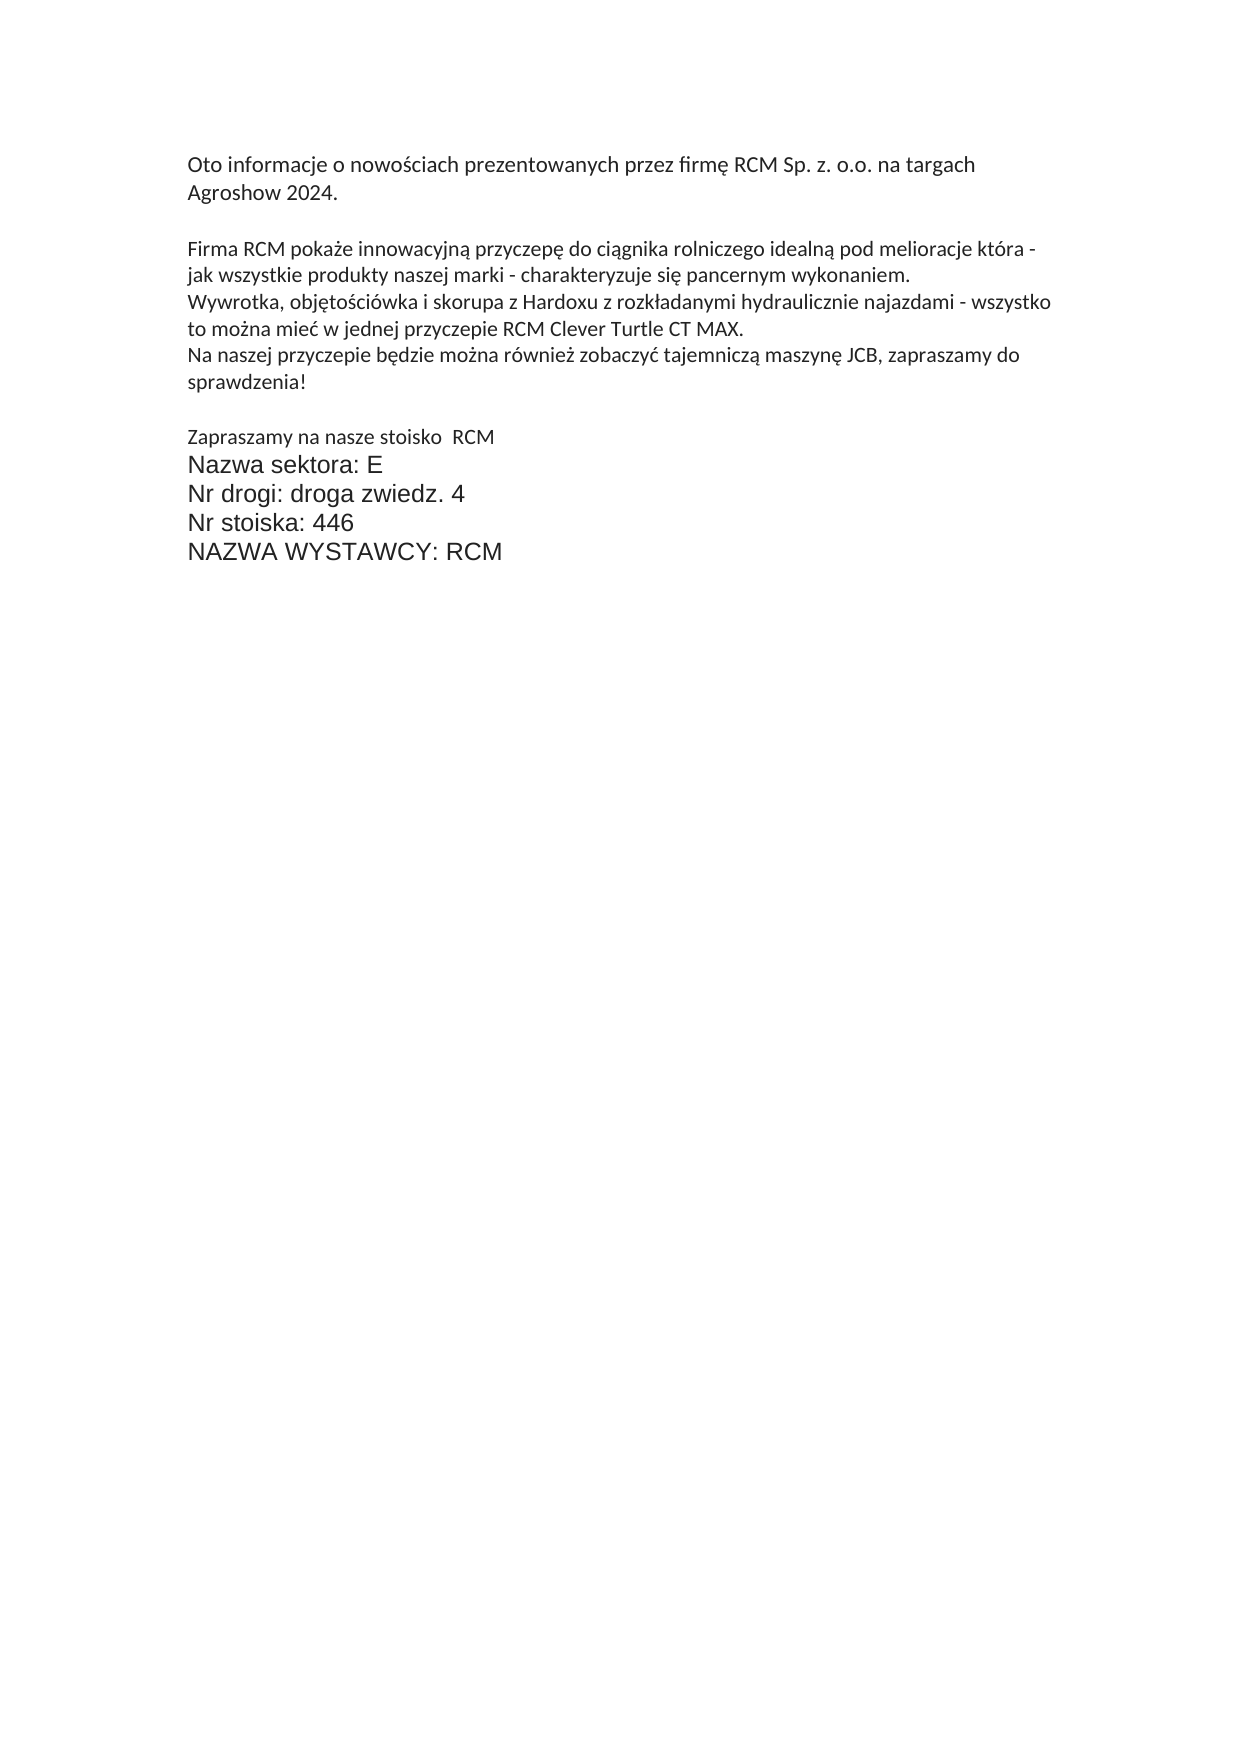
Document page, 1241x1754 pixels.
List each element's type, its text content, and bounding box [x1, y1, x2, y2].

text Zapraszamy na nasze stoisko RCM [187, 423, 1053, 450]
text Nazwa sektora: E [187, 450, 1053, 479]
text Oto informacje o nowościach prezentowanych przez firmę RCM Sp. z. o.o. na targach Agroshow 2024. [187, 150, 1053, 206]
text Firma RCM pokaże innowacyjną przyczepę do ciągnika rolniczego idealną pod melioracje która - jak wszystkie produkty naszej marki - charakteryzuje się pancernym wykonaniem. Wywrotka, objętościówka i skorupa z Hardoxu z rozkładanymi hydraulicznie najazdami - wszystko to można mieć w jednej przyczepie RCM Clever Turtle CT MAX. Na naszej przyczepie będzie można również zobaczyć tajemniczą maszynę JCB, zapraszamy do sprawdzenia! [187, 235, 1053, 395]
text Nr drogi: droga zwiedz. 4 Nr stoiska: 446 NAZWA WYSTAWCY: RCM [354, 479, 1053, 565]
